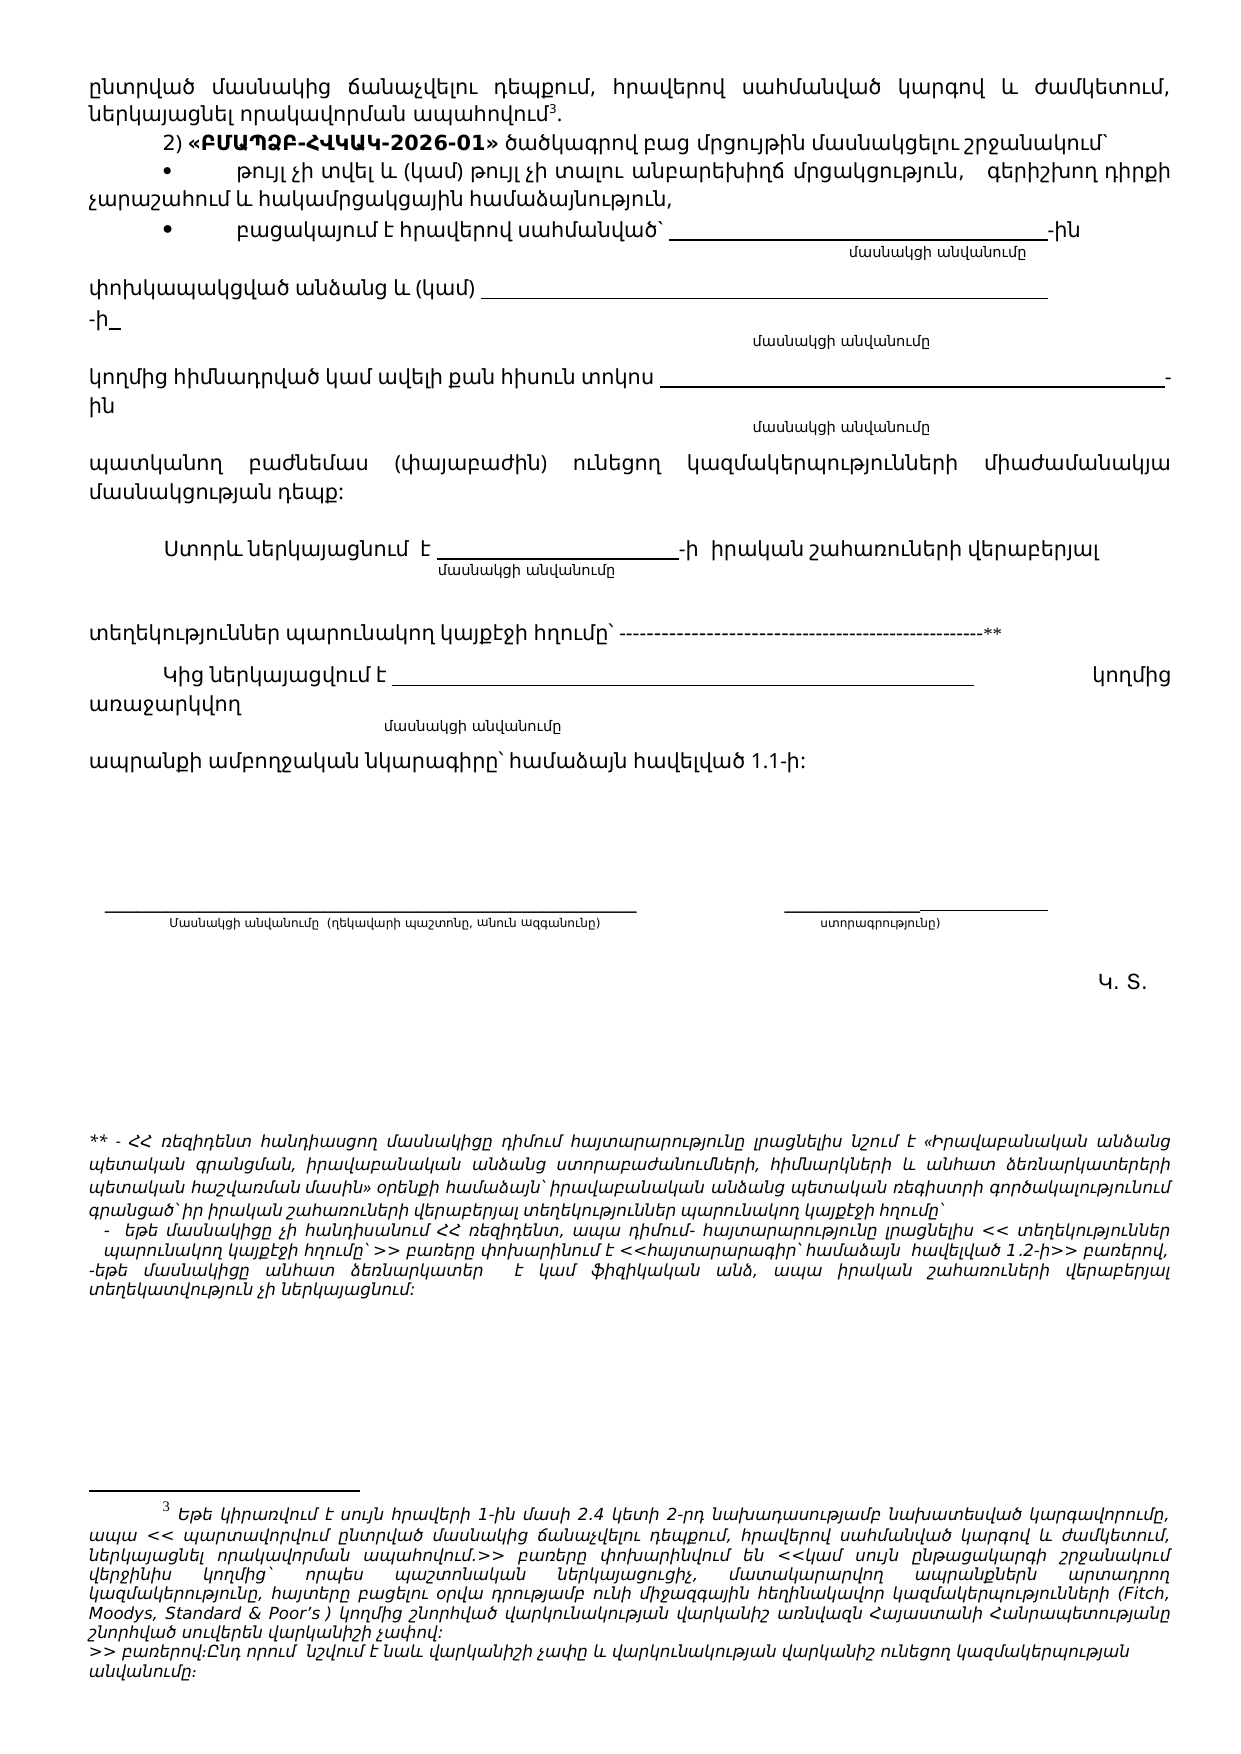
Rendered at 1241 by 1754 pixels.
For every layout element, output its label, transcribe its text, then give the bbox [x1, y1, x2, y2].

text Կից ներկայացվում է կողմից առաջարկվող [89, 661, 1171, 717]
text մասնակցի անվանումը [89, 419, 1171, 448]
text մասնակցի անվանումը [89, 562, 1171, 591]
text 2) «ԲՄԱՊՁԲ-ՀՎԿԱԿ-2026-01» ծածկագրով բաց մրցույթին մասնակցելու շրջանակում` [89, 128, 1171, 156]
text մասնակցի անվանումը [89, 244, 1171, 273]
text ապրանքի ամբողջական նկարագիրը՝ համաձայն հավելված 1.1-ի: [89, 747, 1171, 775]
text ** - ՀՀ ռեզիդենտ հանդիասցող մասնակիցը դիմում հայտարարությունը լրացնելիս նշում է «Իրավաբանական անձանց պետական գրանցման, իրավաբանական անձանց ստորաբաժանումների, հիմնարկների և անհատ ձեռնարկատերերի պետական հաշվառման մասին» օրենքի համաձայն՝ իրավաբանական անձանց պետական ռեգիստրի գործակալությունում գրանցած՝ իր իրական շահառուների վերաբերյալ տեղեկություններ պարունակող կայքէջի հղումը՝ [89, 1130, 1171, 1221]
text մասնակցի անվանումը [89, 333, 1171, 362]
text տեղեկություններ պարունակող կայքէջի հղումը՝ ----------------------------------------------------** [89, 618, 1171, 646]
text կողմից հիմնադրված կամ ավելի քան հիսուն տոկոս -ին [89, 362, 1171, 419]
text փոխկապակցված անձանց և (կամ) -ի [89, 273, 1171, 333]
text ընտրված մասնակից ճանաչվելու դեպքում, հրավերով սահմանված կարգով և ժամկետում, ներկայացնել որակավորման ապահովում. [89, 75, 1171, 128]
text Ստորև ներկայացնում է -ի իրական շահառուների վերաբերյալ [164, 534, 1171, 562]
text մասնակցի անվանումը [89, 717, 1171, 747]
list թույլ չի տվել և (կամ) թույլ չի տալու անբարեխիղճ մրցակցություն, գերիշխող դիրքի չարաշահում և հակամրցակցային համաձայնություն, [89, 156, 1171, 213]
text Կ. Տ. [89, 970, 1171, 994]
list բացակայում է հրավերով սահմանված` -ին [89, 213, 1171, 244]
text ___________________________________________________ _____________ Մասնակցի անվանումը (ղեկավարի պաշտոնը, անուն ազգանունը) ստորագրությունը) [89, 889, 1171, 941]
text -եթե մասնակիցը անհատ ձեռնարկատեր է կամ ֆիզիկական անձ, ապա իրական շահառուների վերաբերյալ տեղեկատվություն չի ներկայացնում: [89, 1261, 1171, 1299]
text - եթե մասնակիցը չի հանդիսանում ՀՀ ռեզիդենտ, ապա դիմում- հայտարարությունը լրացնելիս << տեղեկություններ պարունակող կայքէջի հղումը՝ >> բառերը փոխարինում է <<հայտարարագիր՝ համաձայն հավելված 1․2-ի>> բառերով, [103, 1221, 1171, 1261]
text պատկանող բաժնեմաս (փայաբաժին) ունեցող կազմակերպությունների միաժամանակյա մասնակցության դեպք: [89, 448, 1171, 505]
